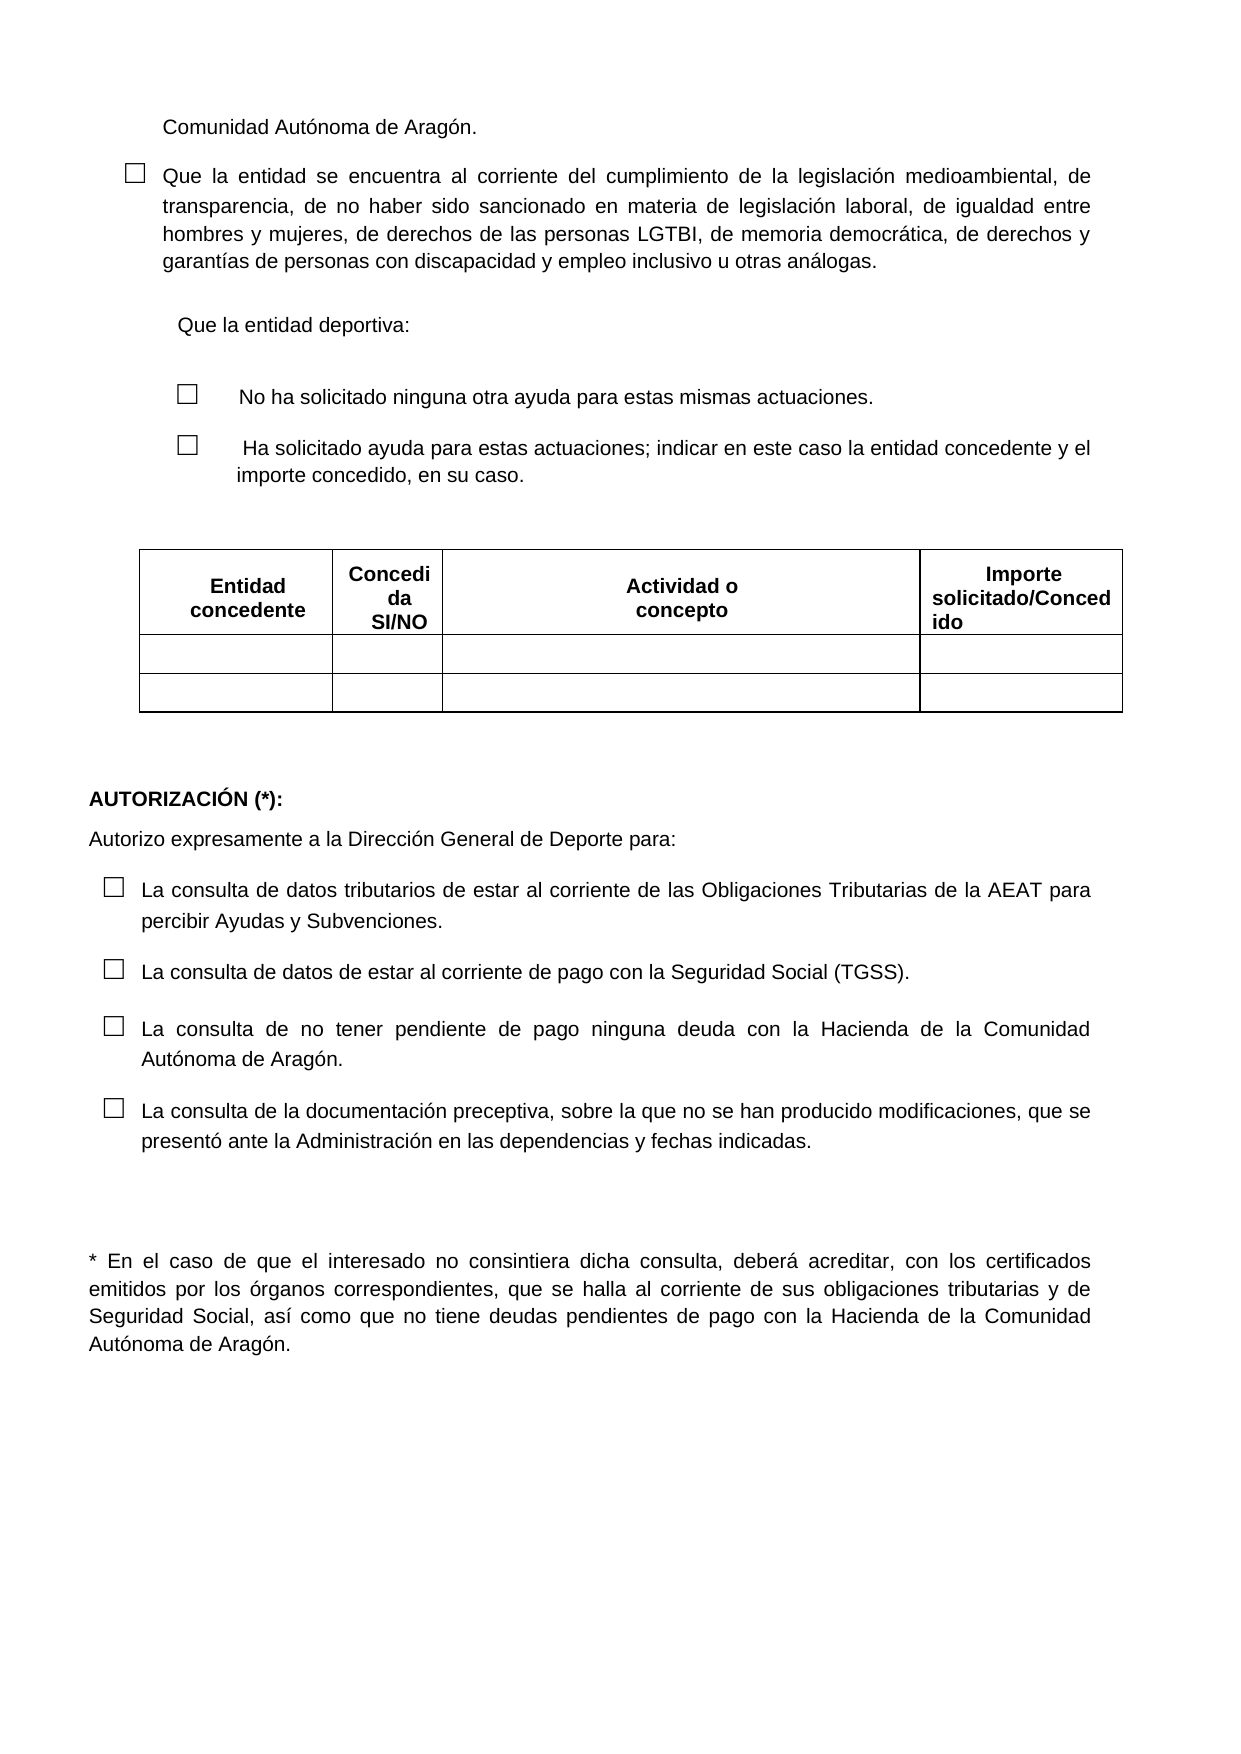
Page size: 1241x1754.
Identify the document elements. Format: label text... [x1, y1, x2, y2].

table_cell [443, 635, 919, 673]
table_cell [333, 674, 442, 711]
table_header Importe solicitado/Concedido [921, 550, 1122, 634]
table_cell [443, 674, 919, 711]
table_cell [921, 674, 1122, 711]
table_cell [921, 635, 1122, 673]
text AUTORIZACIÓN (*): [89, 786, 1092, 810]
table_cell [333, 635, 442, 673]
list La consulta de la documentación preceptiva, sobre la que no se han producido modificaciones, que se presentó ante la Administración en las dependencias y fechas indicadas. [103, 1087, 1092, 1153]
list La consulta de no tener pendiente de pago ninguna deuda con la Hacienda de la Comunidad Autónoma de Aragón. [103, 1005, 1092, 1071]
list La consulta de datos de estar al corriente de pago con la Seguridad Social (TGSS). [103, 948, 1092, 987]
list Ha solicitado ayuda para estas actuaciones; indicar en este caso la entidad concedente y el importe concedido, en su caso. [177, 424, 1092, 487]
table_cell [140, 674, 332, 711]
text * En el caso de que el interesado no consintiera dicha consulta, deberá acreditar, con los certificados emitidos por los órganos correspondientes, que se halla al corriente de sus obligaciones tributarias y de Seguridad Social, así como que no tiene deudas pendientes de pago con la Hacienda de la Comunidad Autónoma de Aragón. [89, 1249, 1092, 1356]
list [125, 114, 1092, 138]
text Que la entidad deportiva: [177, 313, 1092, 337]
table_header Concedida SI/NO [333, 550, 442, 634]
list No ha solicitado ninguna otra ayuda para estas mismas actuaciones. [177, 373, 1092, 412]
table_header Actividad o concepto [443, 550, 919, 634]
list La consulta de datos tributarios de estar al corriente de las Obligaciones Tributarias de la AEAT para percibir Ayudas y Subvenciones. [103, 866, 1092, 932]
list Que la entidad se encuentra al corriente del cumplimiento de la legislación medioambiental, de transparencia, de no haber sido sancionado en materia de legislación laboral, de igualdad entre hombres y mujeres, de derechos de las personas LGTBI, de memoria democrática, de derechos y garantías de personas con discapacidad y empleo inclusivo u otras análogas. [125, 152, 1092, 273]
table_cell [140, 635, 332, 673]
table_header Entidad concedente [140, 550, 332, 634]
text Autorizo expresamente a la Dirección General de Deporte para: [89, 826, 1092, 850]
